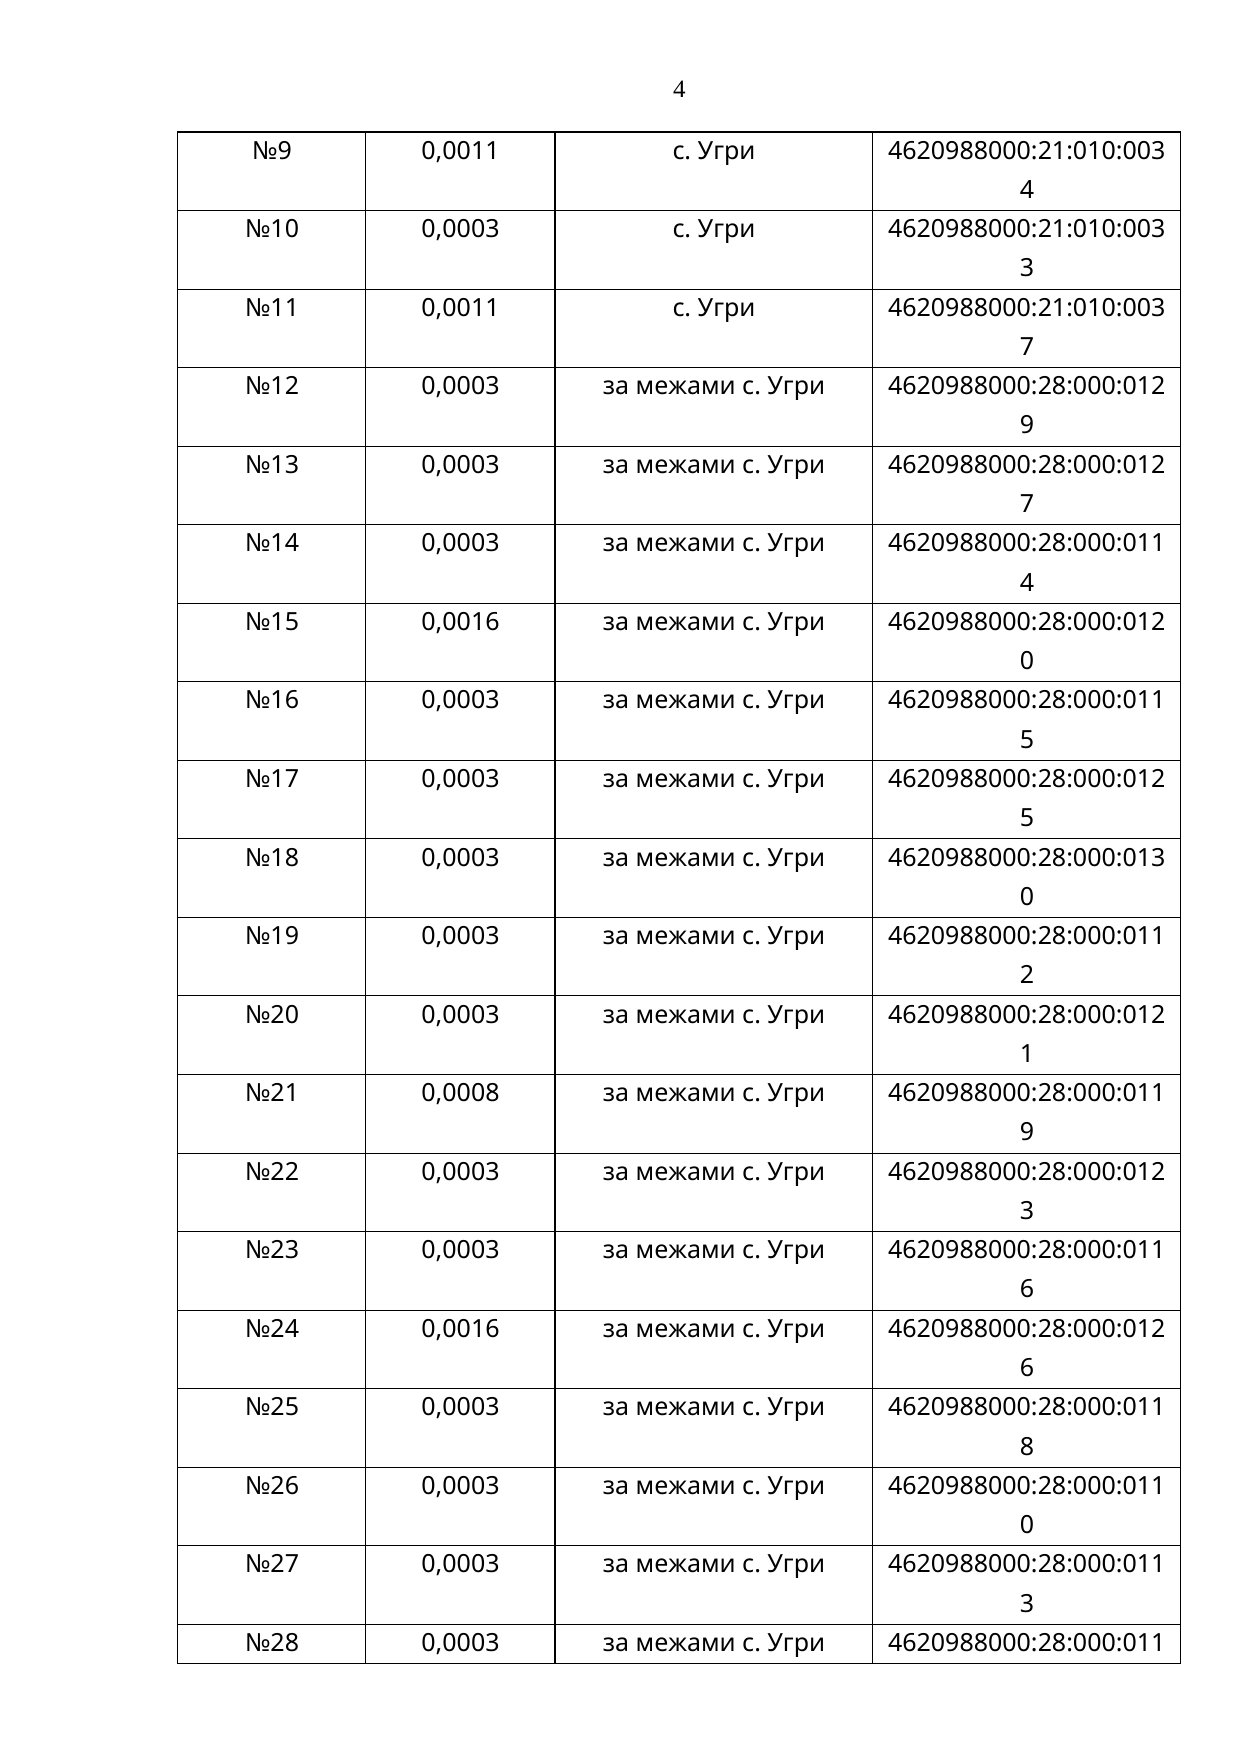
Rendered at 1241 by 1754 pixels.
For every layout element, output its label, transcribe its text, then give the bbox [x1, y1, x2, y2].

table_cell 4620988000:28:000:0112 [873, 918, 1180, 995]
table_cell №17 [178, 761, 365, 838]
table_cell за межами с. Угри [556, 1546, 872, 1624]
table_cell 0,0003 [366, 447, 554, 524]
table_cell 4620988000:28:000:0119 [873, 1075, 1180, 1152]
table_cell 0,0003 [366, 1625, 554, 1663]
table_cell №25 [178, 1389, 365, 1467]
table_cell за межами с. Угри [556, 447, 872, 524]
table_cell за межами с. Угри [556, 918, 872, 995]
table_cell 4620988000:28:000:0113 [873, 1546, 1180, 1624]
table_cell 4620988000:21:010:0037 [873, 290, 1180, 367]
table_cell за межами с. Угри [556, 1232, 872, 1309]
table_cell 4620988000:28:000:0121 [873, 996, 1180, 1074]
table_cell №12 [178, 368, 365, 446]
table_cell с. Угри [556, 211, 872, 288]
table_cell №10 [178, 211, 365, 288]
table_cell №23 [178, 1232, 365, 1309]
table_cell 4620988000:28:000:0129 [873, 368, 1180, 446]
table_cell №21 [178, 1075, 365, 1152]
table_cell №15 [178, 604, 365, 681]
table_cell за межами с. Угри [556, 368, 872, 446]
table_cell 0,0011 [366, 133, 554, 210]
table_cell №9 [178, 133, 365, 210]
table_cell №20 [178, 996, 365, 1074]
table_cell 0,0003 [366, 761, 554, 838]
table_cell за межами с. Угри [556, 1625, 872, 1663]
table_cell за межами с. Угри [556, 1389, 872, 1467]
table_cell №26 [178, 1468, 365, 1545]
table_cell 0,0003 [366, 1232, 554, 1309]
table_cell 4620988000:28:000:0114 [873, 525, 1180, 603]
table_cell 0,0003 [366, 1154, 554, 1231]
table_cell №24 [178, 1311, 365, 1388]
table_cell 0,0003 [366, 1389, 554, 1467]
table_cell 0,0003 [366, 1546, 554, 1624]
table_cell 4620988000:28:000:0116 [873, 1232, 1180, 1309]
table_cell 4620988000:28:000:0118 [873, 1389, 1180, 1467]
table_cell за межами с. Угри [556, 604, 872, 681]
table_cell №19 [178, 918, 365, 995]
table_cell 0,0003 [366, 1468, 554, 1545]
table_cell 0,0003 [366, 525, 554, 603]
table_cell 4620988000:28:000:0127 [873, 447, 1180, 524]
table_cell 4620988000:28:000:0126 [873, 1311, 1180, 1388]
table_cell 4620988000:28:000:0110 [873, 1468, 1180, 1545]
table_cell 0,0003 [366, 682, 554, 760]
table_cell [873, 1625, 1180, 1663]
table_cell 4620988000:28:000:0125 [873, 761, 1180, 838]
table_cell 0,0008 [366, 1075, 554, 1152]
table_cell за межами с. Угри [556, 1468, 872, 1545]
table_cell с. Угри [556, 133, 872, 210]
table_cell 0,0003 [366, 996, 554, 1074]
table_cell за межами с. Угри [556, 1311, 872, 1388]
table_cell с. Угри [556, 290, 872, 367]
table_cell за межами с. Угри [556, 1075, 872, 1152]
table_cell 0,0011 [366, 290, 554, 367]
table_cell 4620988000:21:010:0033 [873, 211, 1180, 288]
table_cell №13 [178, 447, 365, 524]
table_cell №28 [178, 1625, 365, 1663]
table_cell 4620988000:28:000:0123 [873, 1154, 1180, 1231]
table_cell 4620988000:28:000:0120 [873, 604, 1180, 681]
table_cell 4620988000:21:010:0034 [873, 133, 1180, 210]
table_cell №18 [178, 839, 365, 917]
table_cell №16 [178, 682, 365, 760]
table_cell №27 [178, 1546, 365, 1624]
table_cell №22 [178, 1154, 365, 1231]
table_cell за межами с. Угри [556, 682, 872, 760]
table_cell за межами с. Угри [556, 839, 872, 917]
table_cell 0,0003 [366, 368, 554, 446]
table_cell за межами с. Угри [556, 996, 872, 1074]
table_cell 0,0003 [366, 839, 554, 917]
table_cell за межами с. Угри [556, 1154, 872, 1231]
table_cell 0,0016 [366, 1311, 554, 1388]
table_cell №11 [178, 290, 365, 367]
table_cell 4620988000:28:000:0115 [873, 682, 1180, 760]
table_cell за межами с. Угри [556, 525, 872, 603]
table_cell №14 [178, 525, 365, 603]
table_cell за межами с. Угри [556, 761, 872, 838]
table_cell 0,0003 [366, 918, 554, 995]
table_cell 0,0016 [366, 604, 554, 681]
table_cell 0,0003 [366, 211, 554, 288]
table_cell 4620988000:28:000:0130 [873, 839, 1180, 917]
